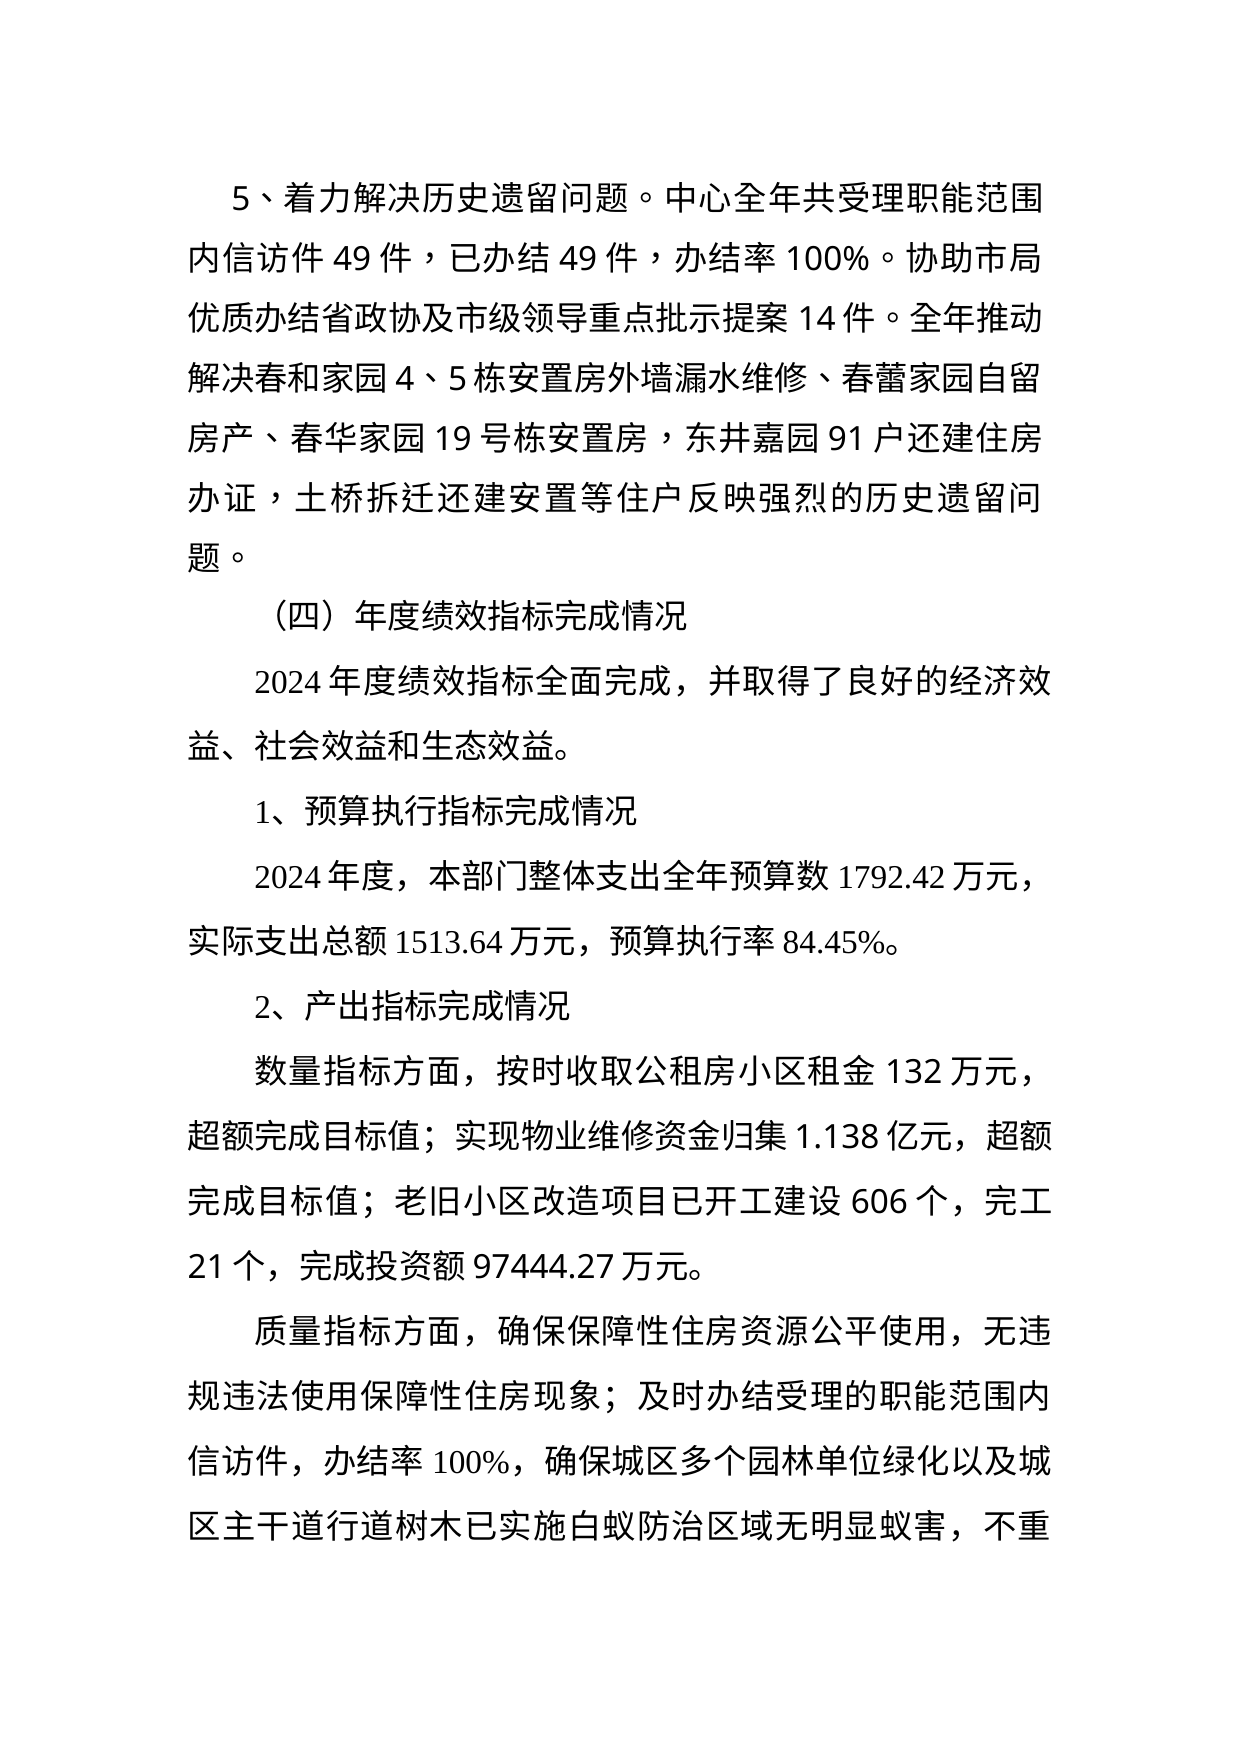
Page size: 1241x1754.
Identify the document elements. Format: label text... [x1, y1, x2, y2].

list 2、产出指标完成情况 [187, 972, 1053, 1037]
list 2024年度，本部门整体支出全年预算数1792.42万元，实际支出总额1513.64万元，预算执行率84.45%。 [187, 842, 1053, 972]
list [187, 1297, 1053, 1557]
list 预算执行指标完成情况 [187, 777, 1053, 842]
list 年度绩效指标完成情况 [187, 582, 1053, 647]
list 2024年度绩效指标全面完成，并取得了良好的经济效益、社会效益和生态效益。 [187, 647, 1053, 777]
list 着力解决历史遗留问题。中心全年共受理职能范围内信访件49件，已办结49件，办结率100%。协助市局优质办结省政协及市级领导重点批示提案14件。全年推动解决春和家园4、5栋安置房外墙漏水维修、春蕾家园自留房产、春华家园19号栋安置房，东井嘉园91户还建住房办证，土桥拆迁还建安置等住户反映强烈的历史遗留问题。 [187, 162, 1043, 582]
list 数量指标方面，按时收取公租房小区租金132万元，超额完成目标值；实现物业维修资金归集1.138亿元，超额完成目标值；老旧小区改造项目已开工建设606个，完工21个，完成投资额97444.27万元。 [187, 1037, 1053, 1297]
